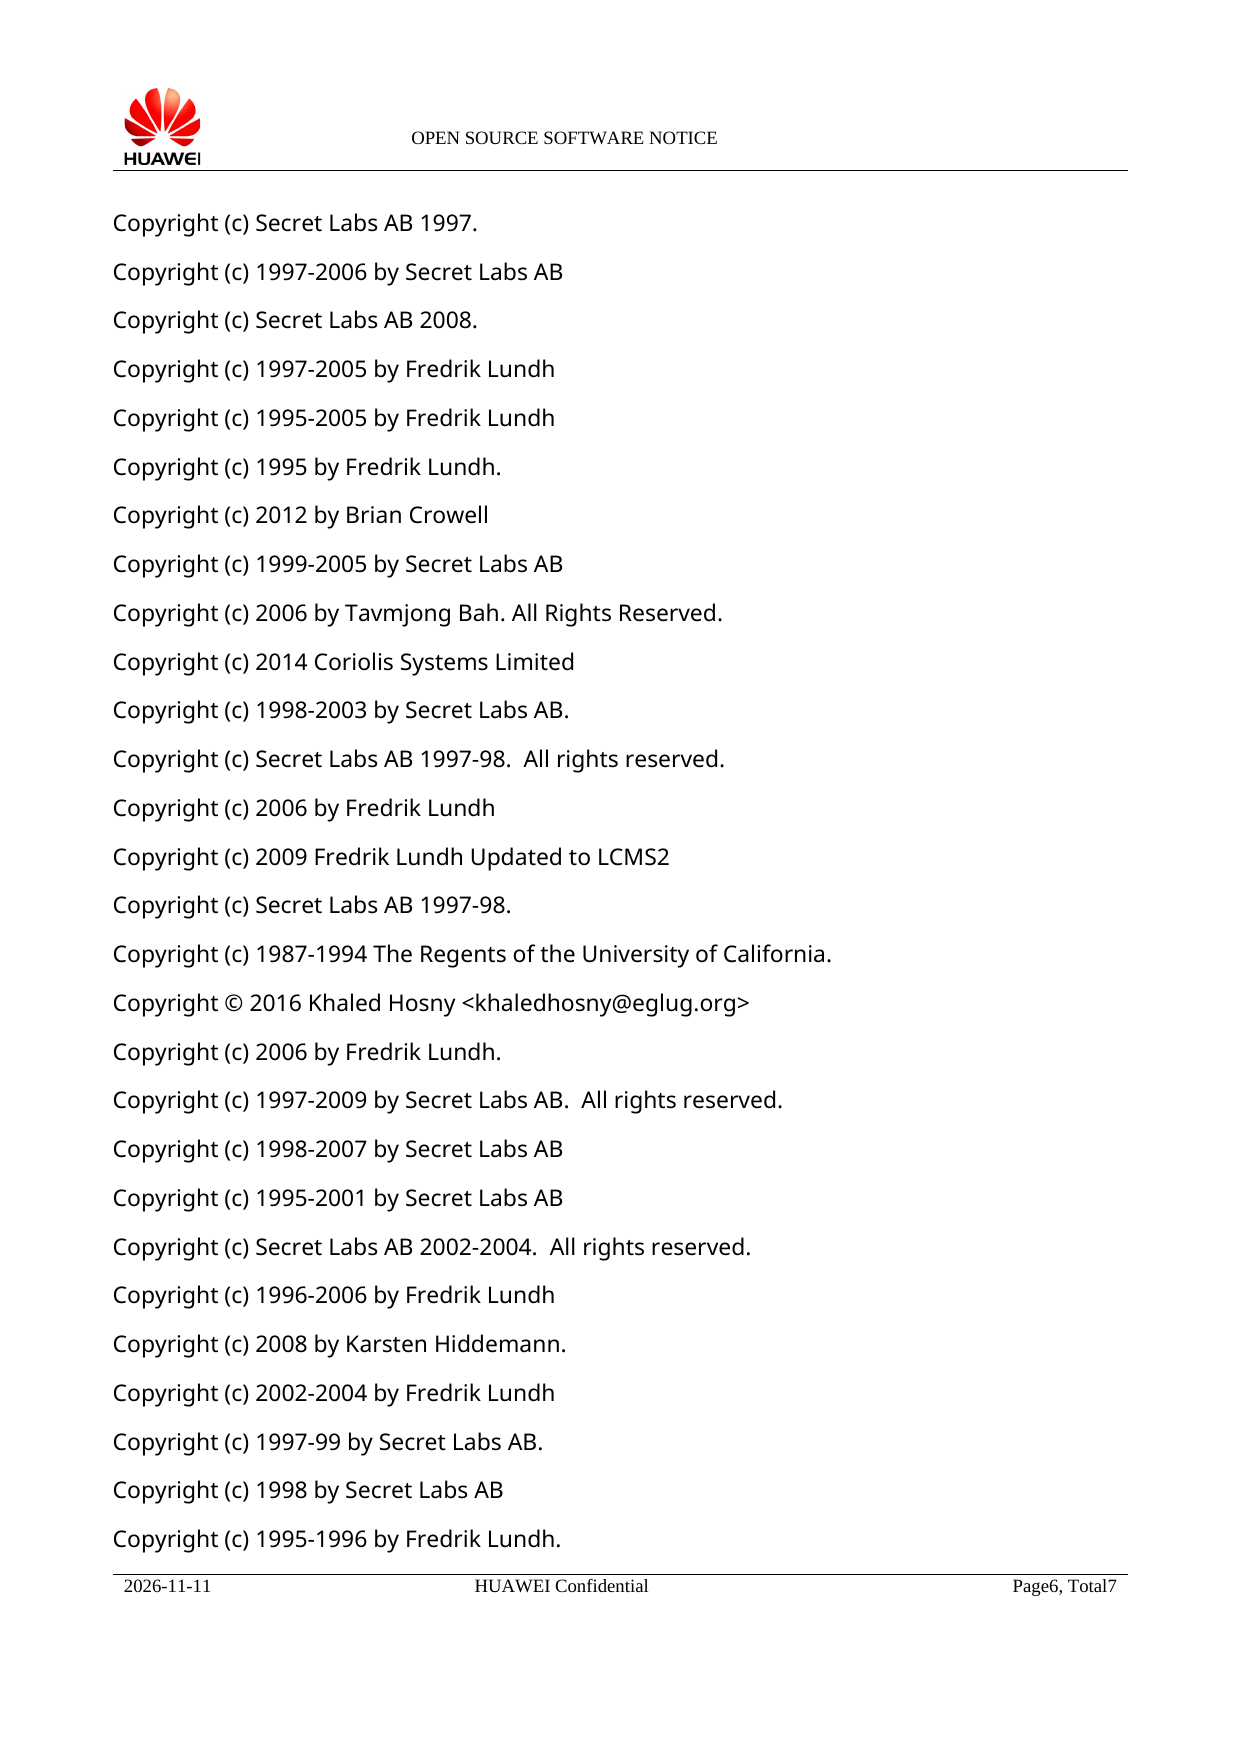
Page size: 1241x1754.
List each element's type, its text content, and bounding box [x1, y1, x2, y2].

picture [124, 88, 201, 165]
